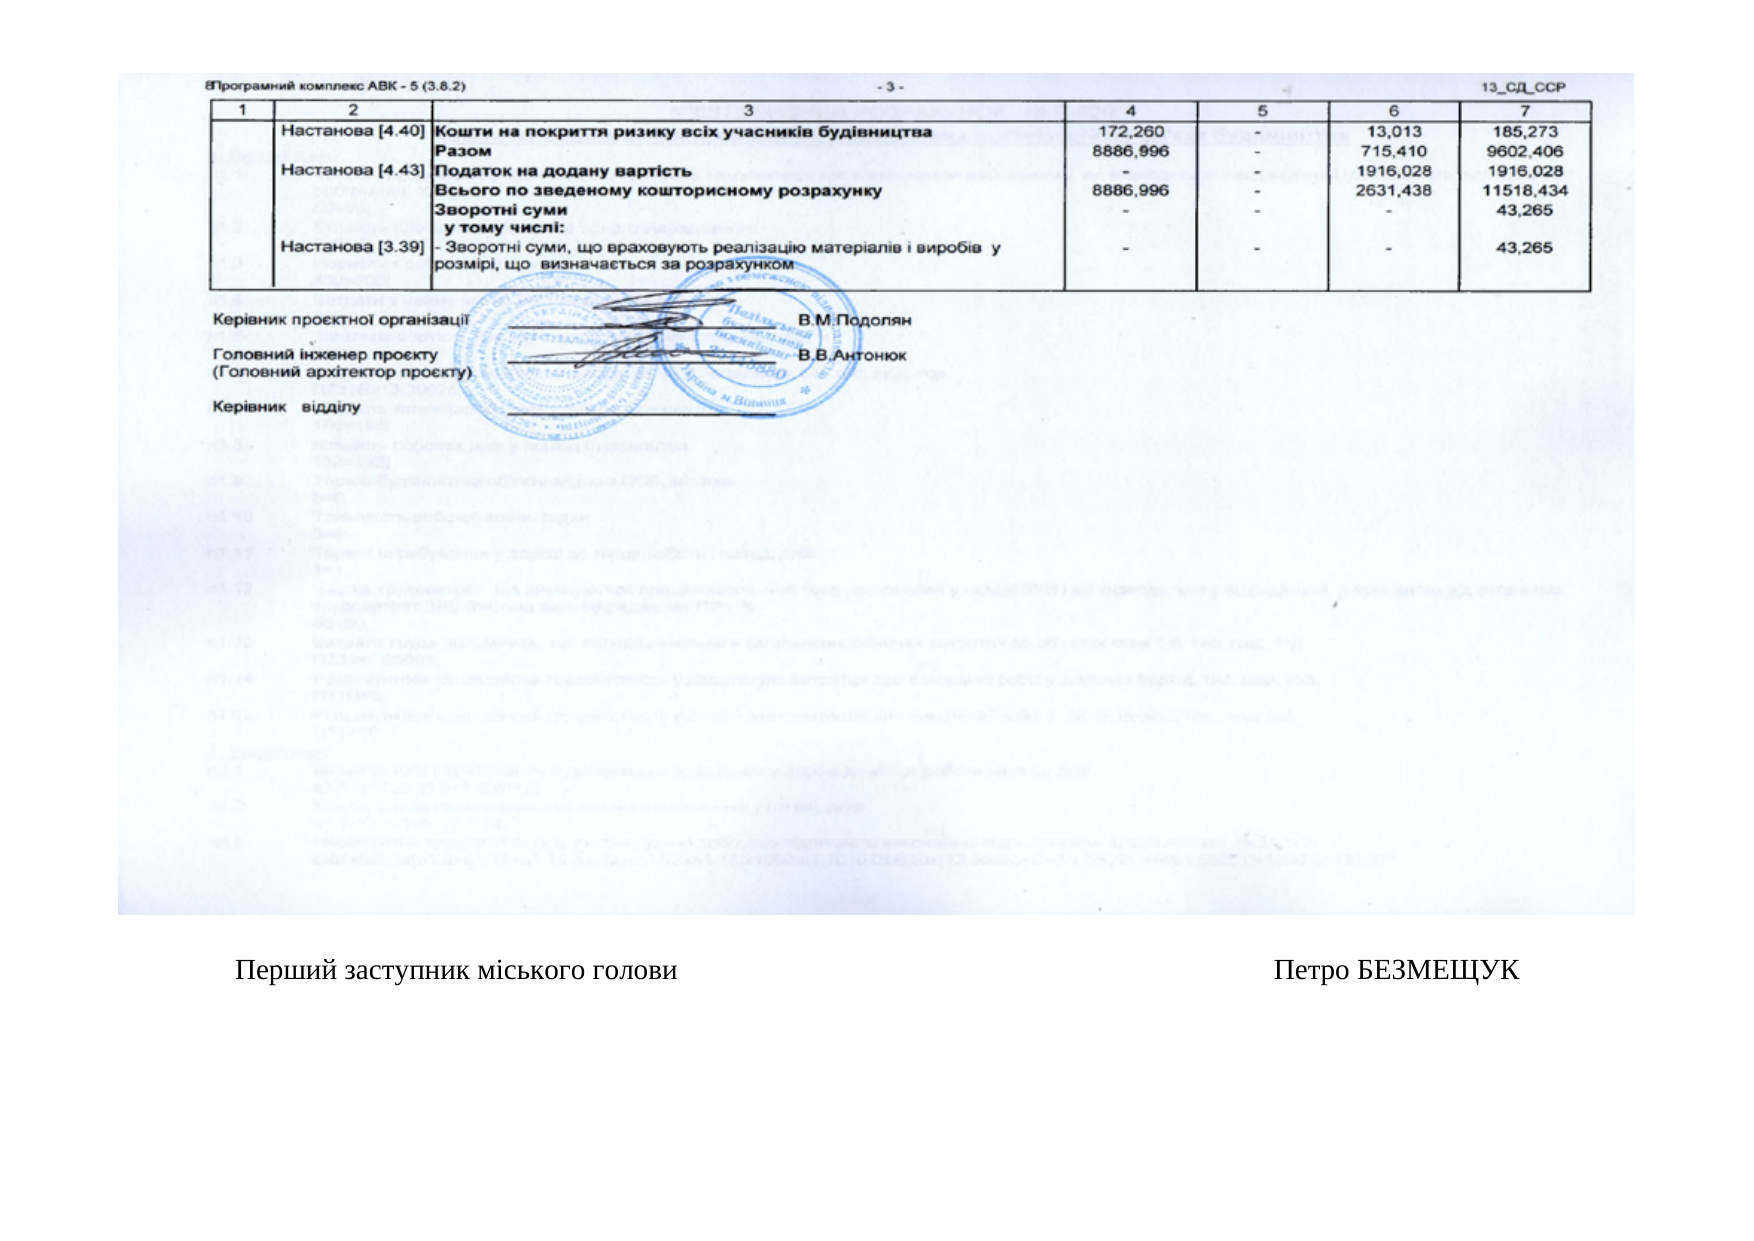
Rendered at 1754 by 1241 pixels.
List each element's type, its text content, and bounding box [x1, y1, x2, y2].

picture [118, 73, 1636, 915]
text Перший заступник міського голови Петро БЕЗМЕЩУК [88, 952, 1665, 986]
